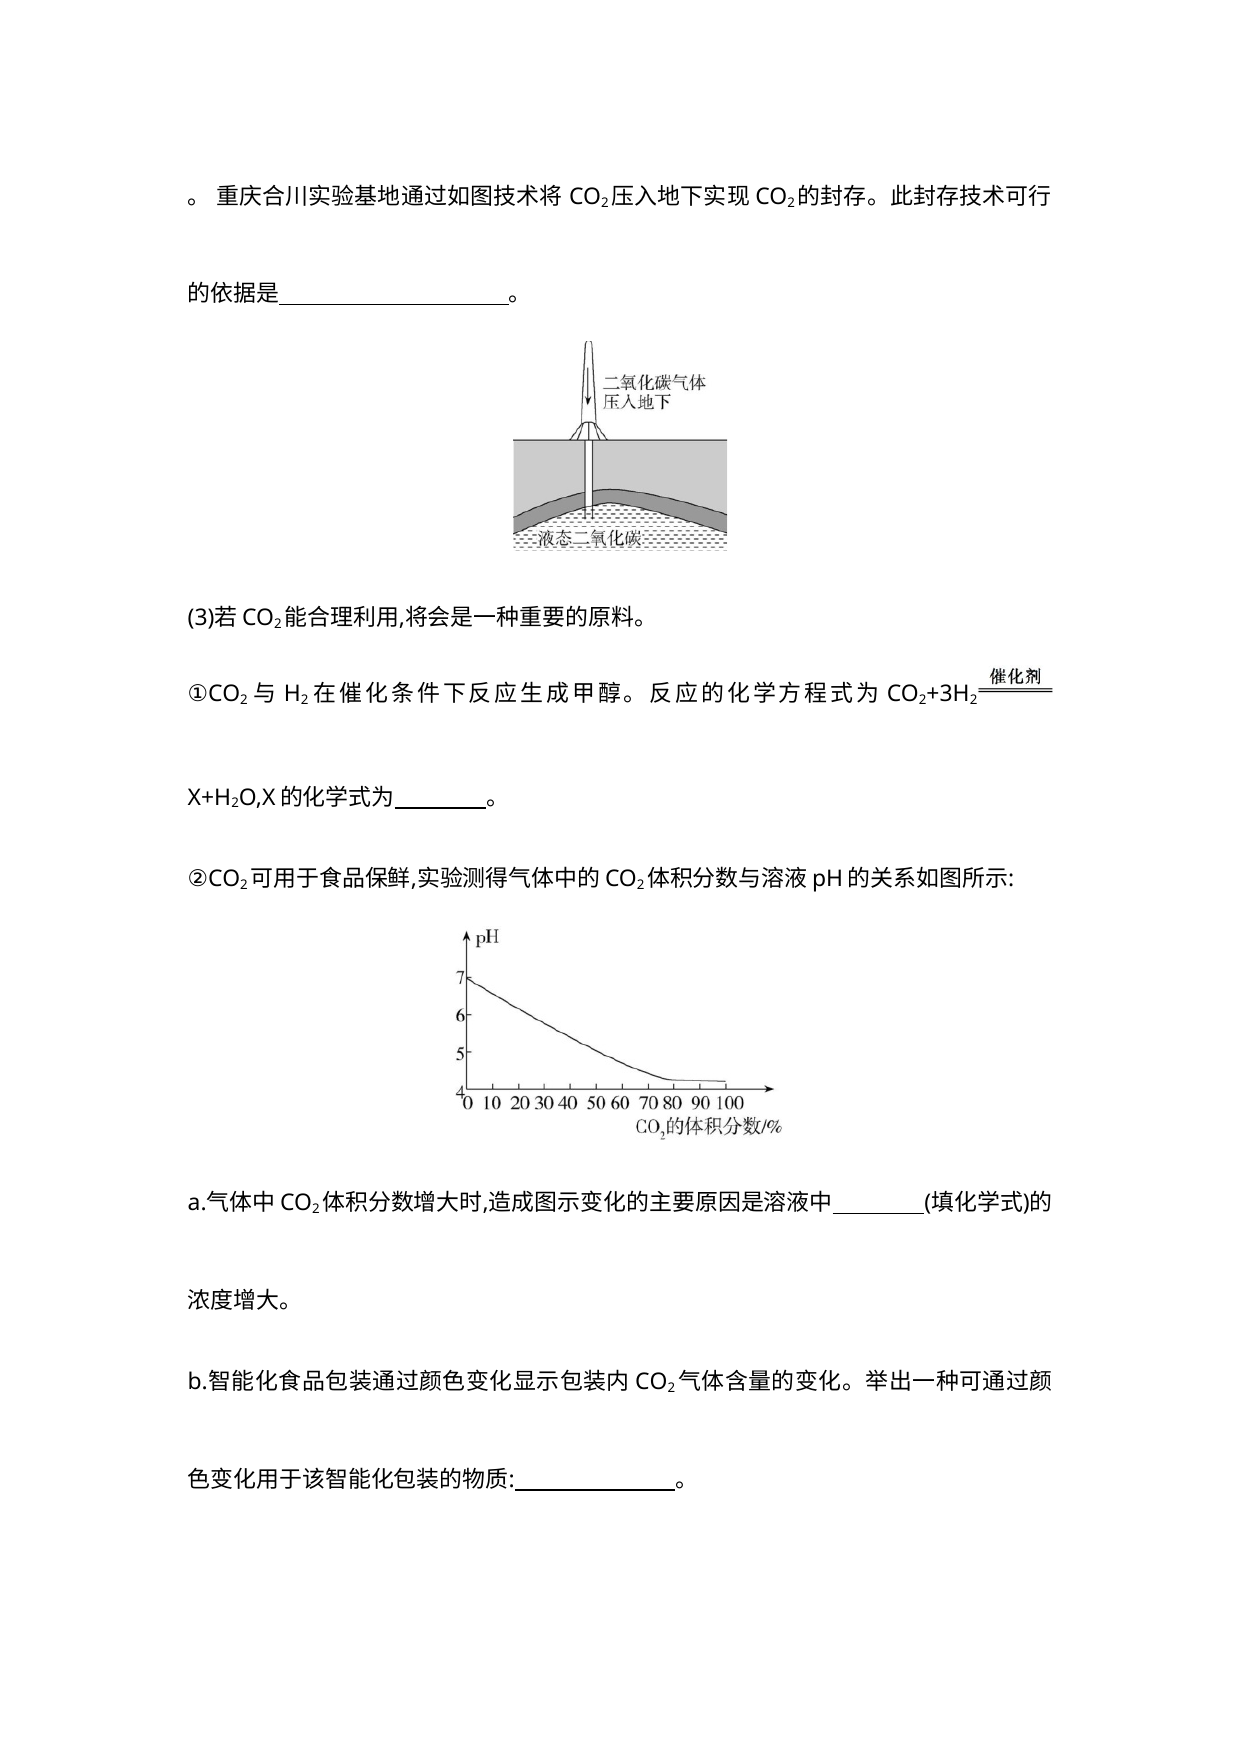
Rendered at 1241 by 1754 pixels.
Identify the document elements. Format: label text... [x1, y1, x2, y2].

text b.智能化食品包装通过颜色变化显示包装内CO2气体含量的变化。举出一种可通过颜色变化用于该智能化包装的物质: 。 [187, 1347, 1053, 1510]
text ②CO2可用于食品保鲜,实验测得气体中的CO2体积分数与溶液pH的关系如图所示: [187, 844, 1053, 909]
picture [450, 926, 790, 1140]
picture [513, 341, 728, 551]
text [187, 162, 1053, 324]
picture [977, 665, 1053, 702]
text (3)若CO2能合理利用,将会是一种重要的原料。 [187, 583, 1053, 648]
text ①CO2与H2在催化条件下反应生成甲醇。反应的化学方程式为CO2+3H2X+H2O,X的化学式为 。 [187, 665, 1053, 828]
text a.气体中CO2体积分数增大时,造成图示变化的主要原因是溶液中 (填化学式)的浓度增大。 [187, 1168, 1053, 1331]
